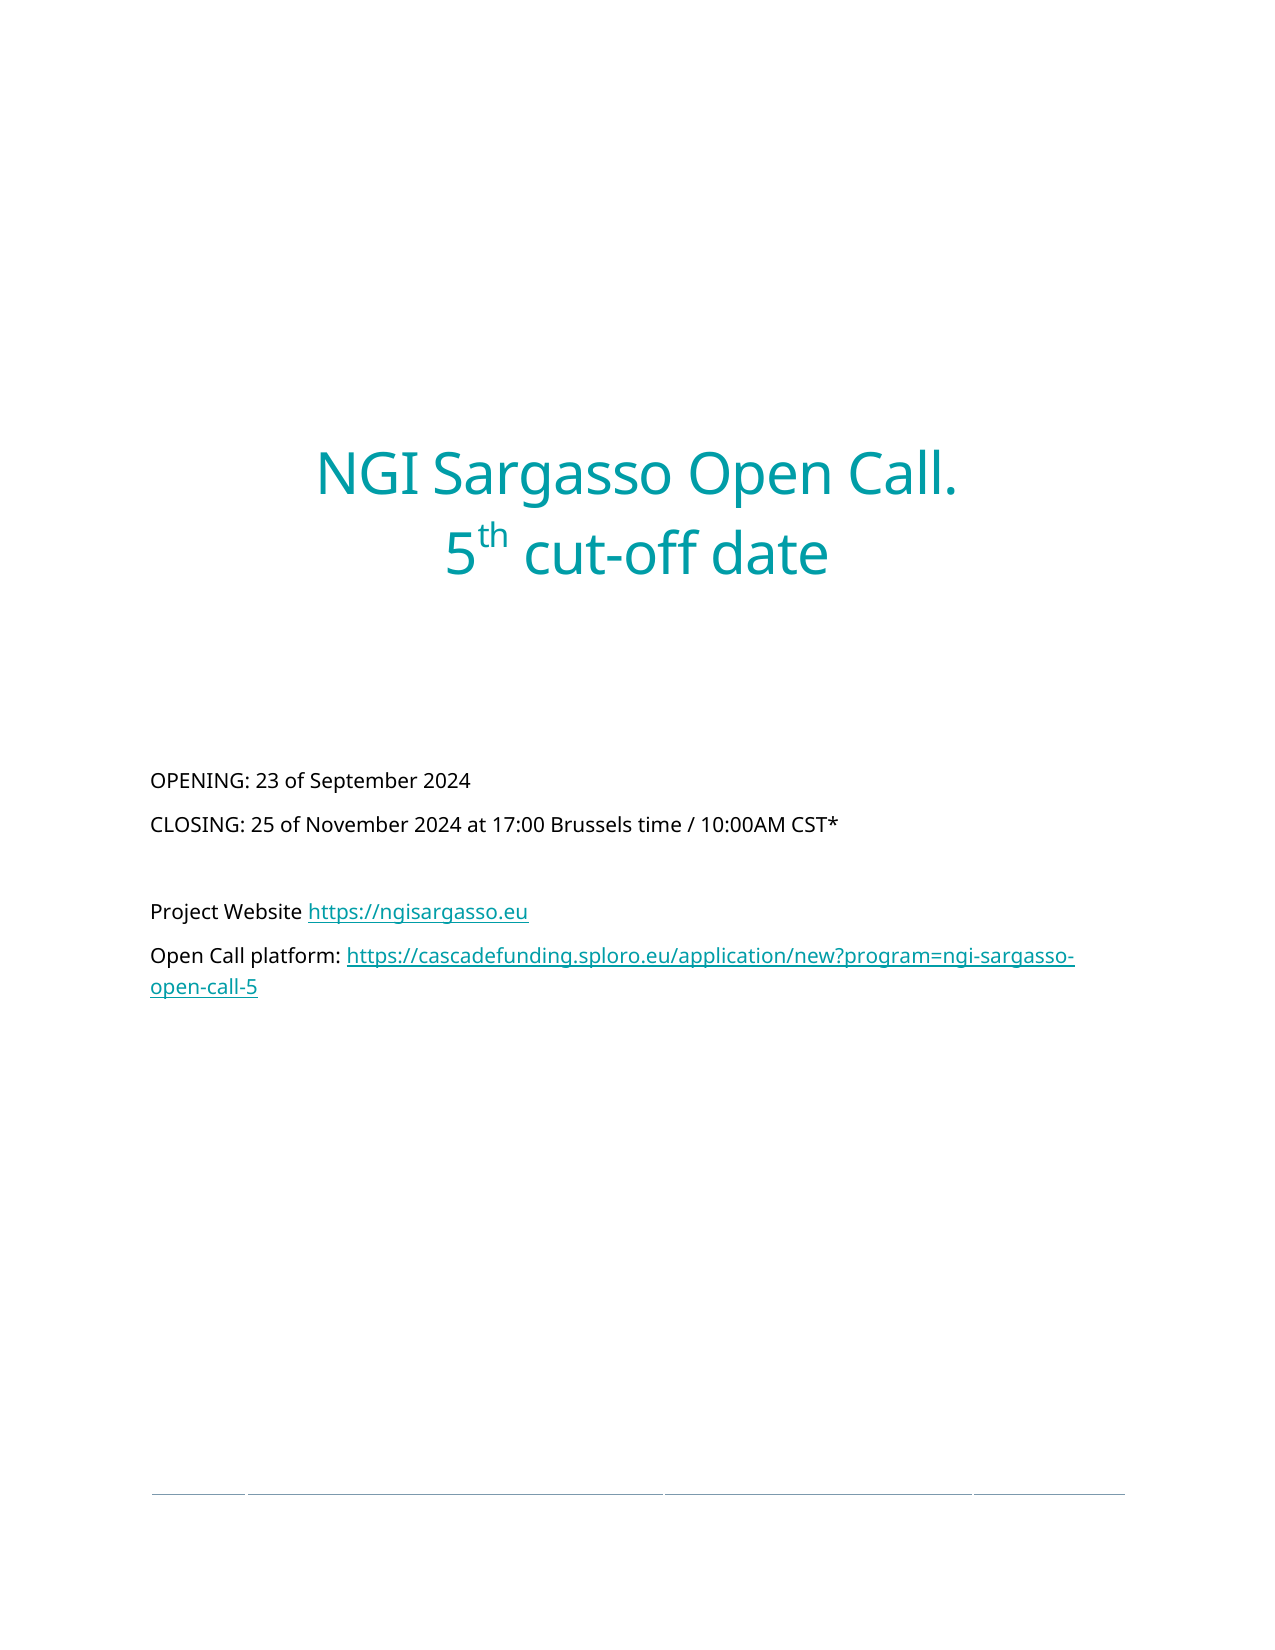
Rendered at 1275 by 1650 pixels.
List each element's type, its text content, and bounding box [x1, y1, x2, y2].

text CLOSING: 25 of November 2024 at 17:00 Brussels time / 10:00AM CST* [150, 810, 1125, 838]
text Open Call platform: https://cascadefunding.sploro.eu/application/new?program=ngi-sargasso-open-call-5 [150, 941, 1125, 1001]
text OPENING: 23 of September 2024 [150, 766, 1125, 794]
title 5th cut-off date [150, 512, 1125, 591]
title NGI Sargasso Open Call. [150, 432, 1125, 512]
text Project Website https://ngisargasso.eu [150, 897, 1125, 926]
